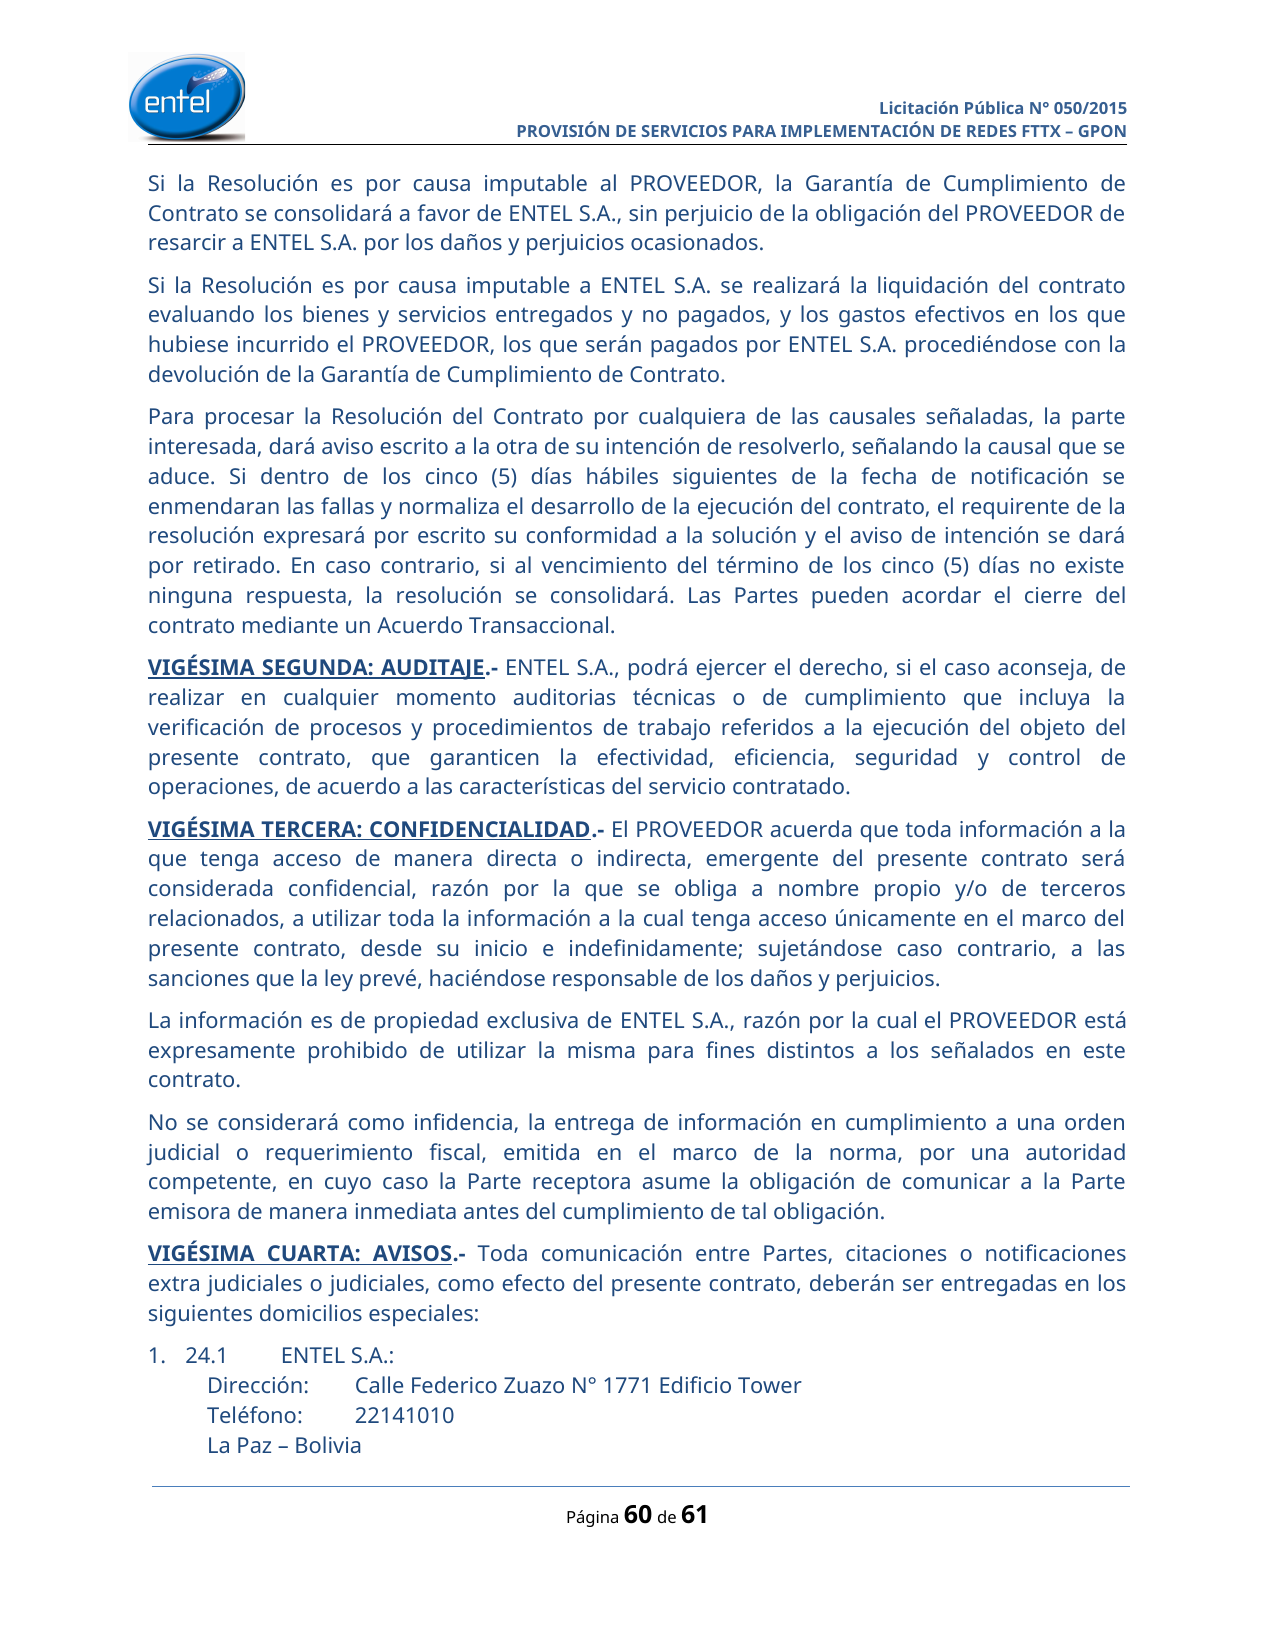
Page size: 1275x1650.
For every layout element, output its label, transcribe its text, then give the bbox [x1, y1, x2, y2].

text No se considerará como infidencia, la entrega de información en cumplimiento a una orden judicial o requerimiento fiscal, emitida en el marco de la norma, por una autoridad competente, en cuyo caso la Parte receptora asume la obligación de comunicar a la Parte emisora de manera inmediata antes del cumplimiento de tal obligación. [148, 1107, 1127, 1226]
text Dirección: Calle Federico Zuazo N° 1771 Edificio Tower [207, 1370, 1127, 1400]
text Si la Resolución es por causa imputable a ENTEL S.A. se realizará la liquidación del contrato evaluando los bienes y servicios entregados y no pagados, y los gastos efectivos en los que hubiese incurrido el PROVEEDOR, los que serán pagados por ENTEL S.A. procediéndose con la devolución de la Garantía de Cumplimiento de Contrato. [148, 270, 1127, 389]
text Si la Resolución es por causa imputable al PROVEEDOR, la Garantía de Cumplimiento de Contrato se consolidará a favor de ENTEL S.A., sin perjuicio de la obligación del PROVEEDOR de resarcir a ENTEL S.A. por los daños y perjuicios ocasionados. [148, 168, 1127, 257]
text VIGÉSIMA TERCERA: CONFIDENCIALIDAD.- El PROVEEDOR acuerda que toda información a la que tenga acceso de manera directa o indirecta, emergente del presente contrato será considerada confidencial, razón por la que se obliga a nombre propio y/o de terceros relacionados, a utilizar toda la información a la cual tenga acceso únicamente en el marco del presente contrato, desde su inicio e indefinidamente; sujetándose caso contrario, a las sanciones que la ley prevé, haciéndose responsable de los daños y perjuicios. [148, 814, 1127, 992]
text Teléfono: 22141010 [207, 1400, 1127, 1430]
text VIGÉSIMA CUARTA: AVISOS.- Toda comunicación entre Partes, citaciones o notificaciones extra judiciales o judiciales, como efecto del presente contrato, deberán ser entregadas en los siguientes domicilios especiales: [148, 1238, 1127, 1328]
picture [128, 52, 246, 142]
text La información es de propiedad exclusiva de ENTEL S.A., razón por la cual el PROVEEDOR está expresamente prohibido de utilizar la misma para fines distintos a los señalados en este contrato. [148, 1005, 1127, 1094]
text La Paz – Bolivia [207, 1430, 1127, 1459]
text VIGÉSIMA SEGUNDA: AUDITAJE.- ENTEL S.A., podrá ejercer el derecho, si el caso aconseja, de realizar en cualquier momento auditorias técnicas o de cumplimiento que incluya la verificación de procesos y procedimientos de trabajo referidos a la ejecución del objeto del presente contrato, que garanticen la efectividad, eficiencia, seguridad y control de operaciones, de acuerdo a las características del servicio contratado. [148, 652, 1127, 801]
text Para procesar la Resolución del Contrato por cualquiera de las causales señaladas, la parte interesada, dará aviso escrito a la otra de su intención de resolverlo, señalando la causal que se aduce. Si dentro de los cinco (5) días hábiles siguientes de la fecha de notificación se enmendaran las fallas y normaliza el desarrollo de la ejecución del contrato, el requirente de la resolución expresará por escrito su conformidad a la solución y el aviso de intención se dará por retirado. En caso contrario, si al vencimiento del término de los cinco (5) días no existe ninguna respuesta, la resolución se consolidará. Las Partes pueden acordar el cierre del contrato mediante un Acuerdo Transaccional. [148, 401, 1127, 640]
list 24.1 ENTEL S.A.: [148, 1340, 1127, 1370]
